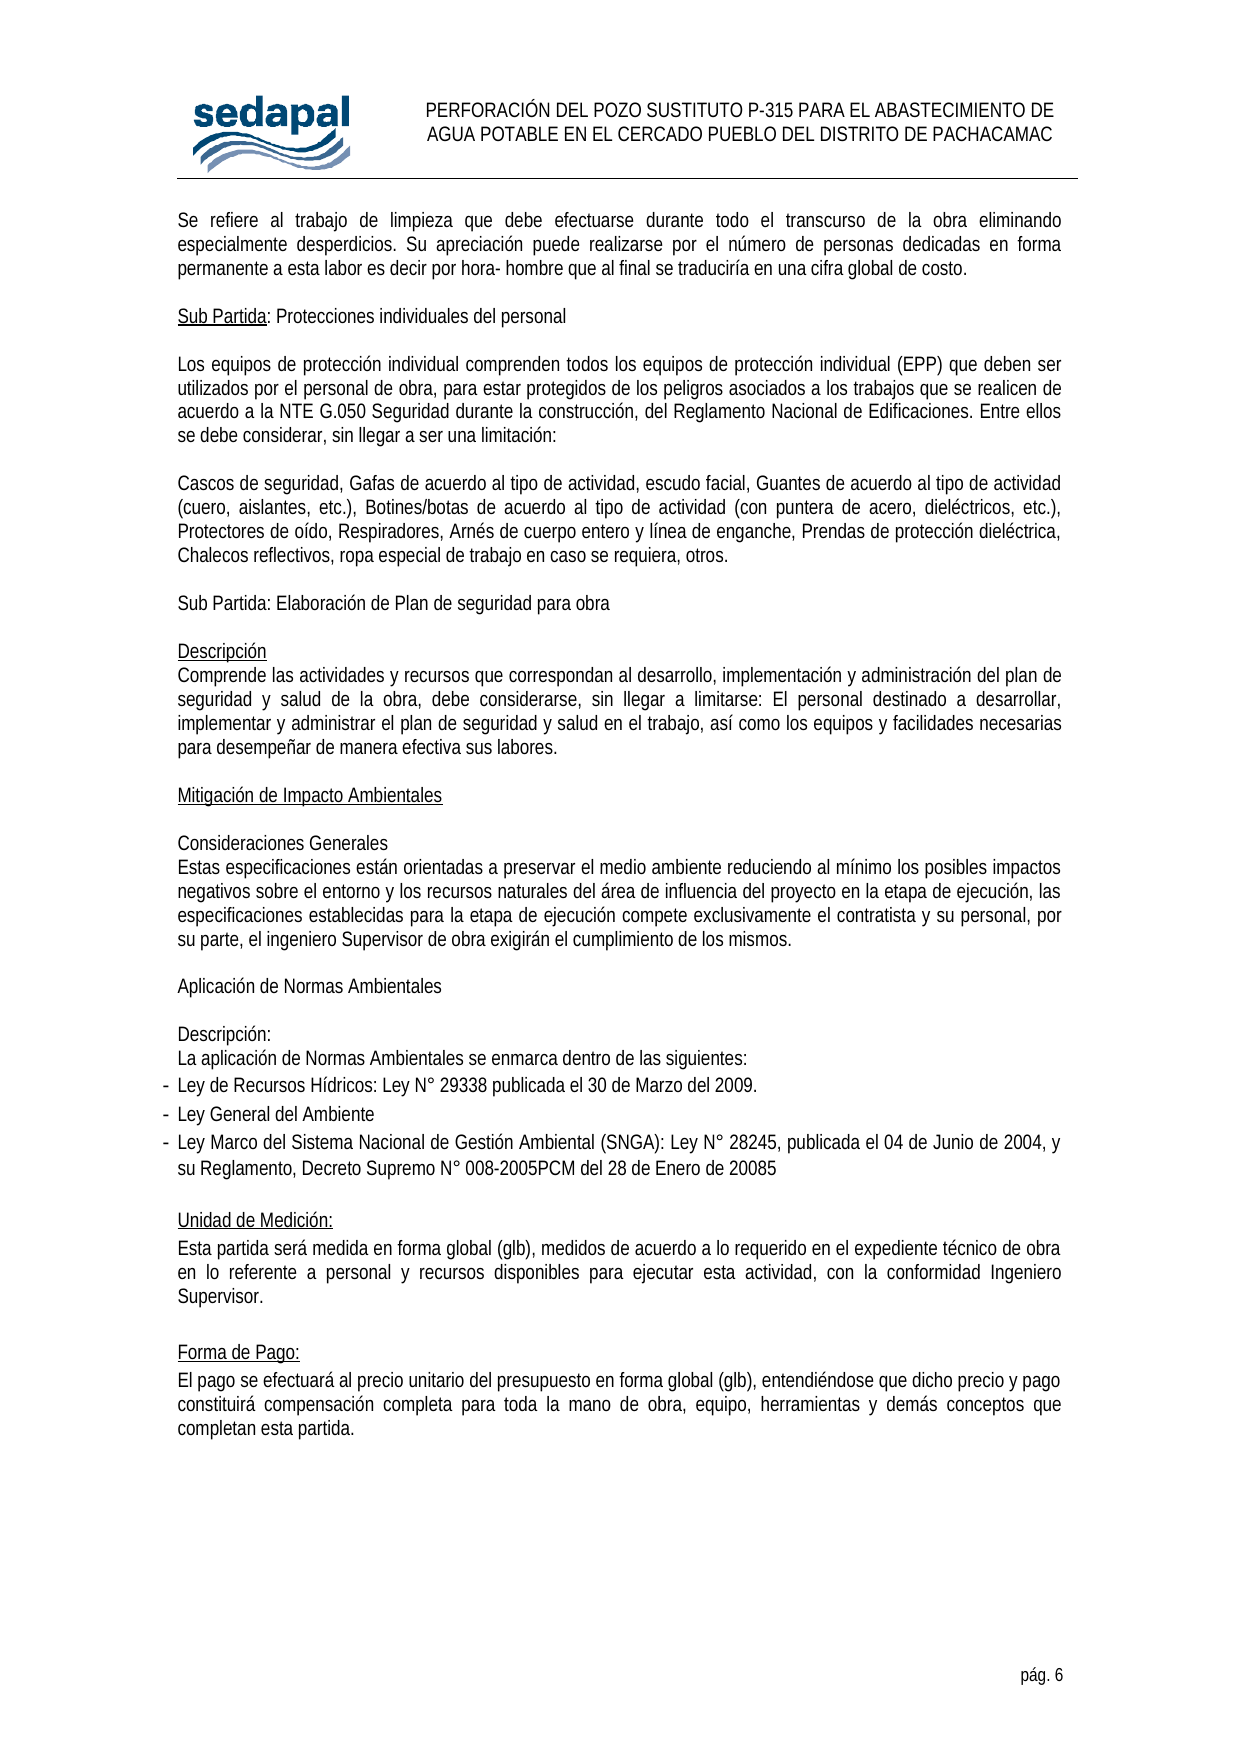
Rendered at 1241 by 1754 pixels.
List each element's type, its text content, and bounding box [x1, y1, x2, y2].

text Estas especificaciones están orientadas a preservar el medio ambiente reduciendo al mínimo los posibles impactos negativos sobre el entorno y los recursos naturales del área de influencia del proyecto en la etapa de ejecución, las especificaciones establecidas para la etapa de ejecución compete exclusivamente el contratista y su personal, por su parte, el ingeniero Supervisor de obra exigirán el cumplimiento de los mismos. [177, 854, 1063, 950]
list Ley General del Ambiente [162, 1099, 1063, 1127]
subtitle Forma de Pago: [177, 1340, 1063, 1364]
text Aplicación de Normas Ambientales [177, 974, 1063, 998]
text Consideraciones Generales [177, 831, 1063, 854]
subtitle Unidad de Medición: [177, 1208, 1063, 1232]
list La aplicación de Normas Ambientales se enmarca dentro de las siguientes: [177, 1046, 1063, 1070]
list Descripción: [177, 1022, 1063, 1046]
text Mitigación de Impacto Ambientales [177, 783, 1063, 807]
subtitle El pago se efectuará al precio unitario del presupuesto en forma global (glb), entendiéndose que dicho precio y pago constituirá compensación completa para toda la mano de obra, equipo, herramientas y demás conceptos que completan esta partida. [177, 1368, 1063, 1440]
list Ley de Recursos Hídricos: Ley N° 29338 publicada el 30 de Marzo del 2009. [162, 1070, 1063, 1099]
list Sub Partida: Protecciones individuales del personal [177, 303, 1063, 327]
text Cascos de seguridad, Gafas de acuerdo al tipo de actividad, escudo facial, Guantes de acuerdo al tipo de actividad (cuero, aislantes, etc.), Botines/botas de acuerdo al tipo de actividad (con puntera de acero, dieléctricos, etc.), Protectores de oído, Respiradores, Arnés de cuerpo entero y línea de enganche, Prendas de protección dieléctrica, Chalecos reflectivos, ropa especial de trabajo en caso se requiera, otros. [177, 471, 1063, 567]
text Sub Partida: Elaboración de Plan de seguridad para obra [177, 591, 1063, 615]
text Comprende las actividades y recursos que correspondan al desarrollo, implementación y administración del plan de seguridad y salud de la obra, debe considerarse, sin llegar a limitarse: El personal destinado a desarrollar, implementar y administrar el plan de seguridad y salud en el trabajo, así como los equipos y facilidades necesarias para desempeñar de manera efectiva sus labores. [177, 663, 1063, 759]
list Se refiere al trabajo de limpieza que debe efectuarse durante todo el transcurso de la obra eliminando especialmente desperdicios. Su apreciación puede realizarse por el número de personas dedicadas en forma permanente a esta labor es decir por hora- hombre que al final se traduciría en una cifra global de costo. [177, 208, 1063, 279]
text Los equipos de protección individual comprenden todos los equipos de protección individual (EPP) que deben ser utilizados por el personal de obra, para estar protegidos de los peligros asociados a los trabajos que se realicen de acuerdo a la NTE G.050 Seguridad durante la construcción, del Reglamento Nacional de Edificaciones. Entre ellos se debe considerar, sin llegar a ser una limitación: [177, 351, 1063, 447]
text Descripción [177, 639, 1063, 663]
list Ley Marco del Sistema Nacional de Gestión Ambiental (SNGA): Ley N° 28245, publicada el 04 de Junio de 2004, y su Reglamento, Decreto Supremo N° 008-2005PCM del 28 de Enero de 20085 [162, 1127, 1063, 1179]
subtitle Esta partida será medida en forma global (glb), medidos de acuerdo a lo requerido en el expediente técnico de obra en lo referente a personal y recursos disponibles para ejecutar esta actividad, con la conformidad Ingeniero Supervisor. [177, 1236, 1063, 1308]
